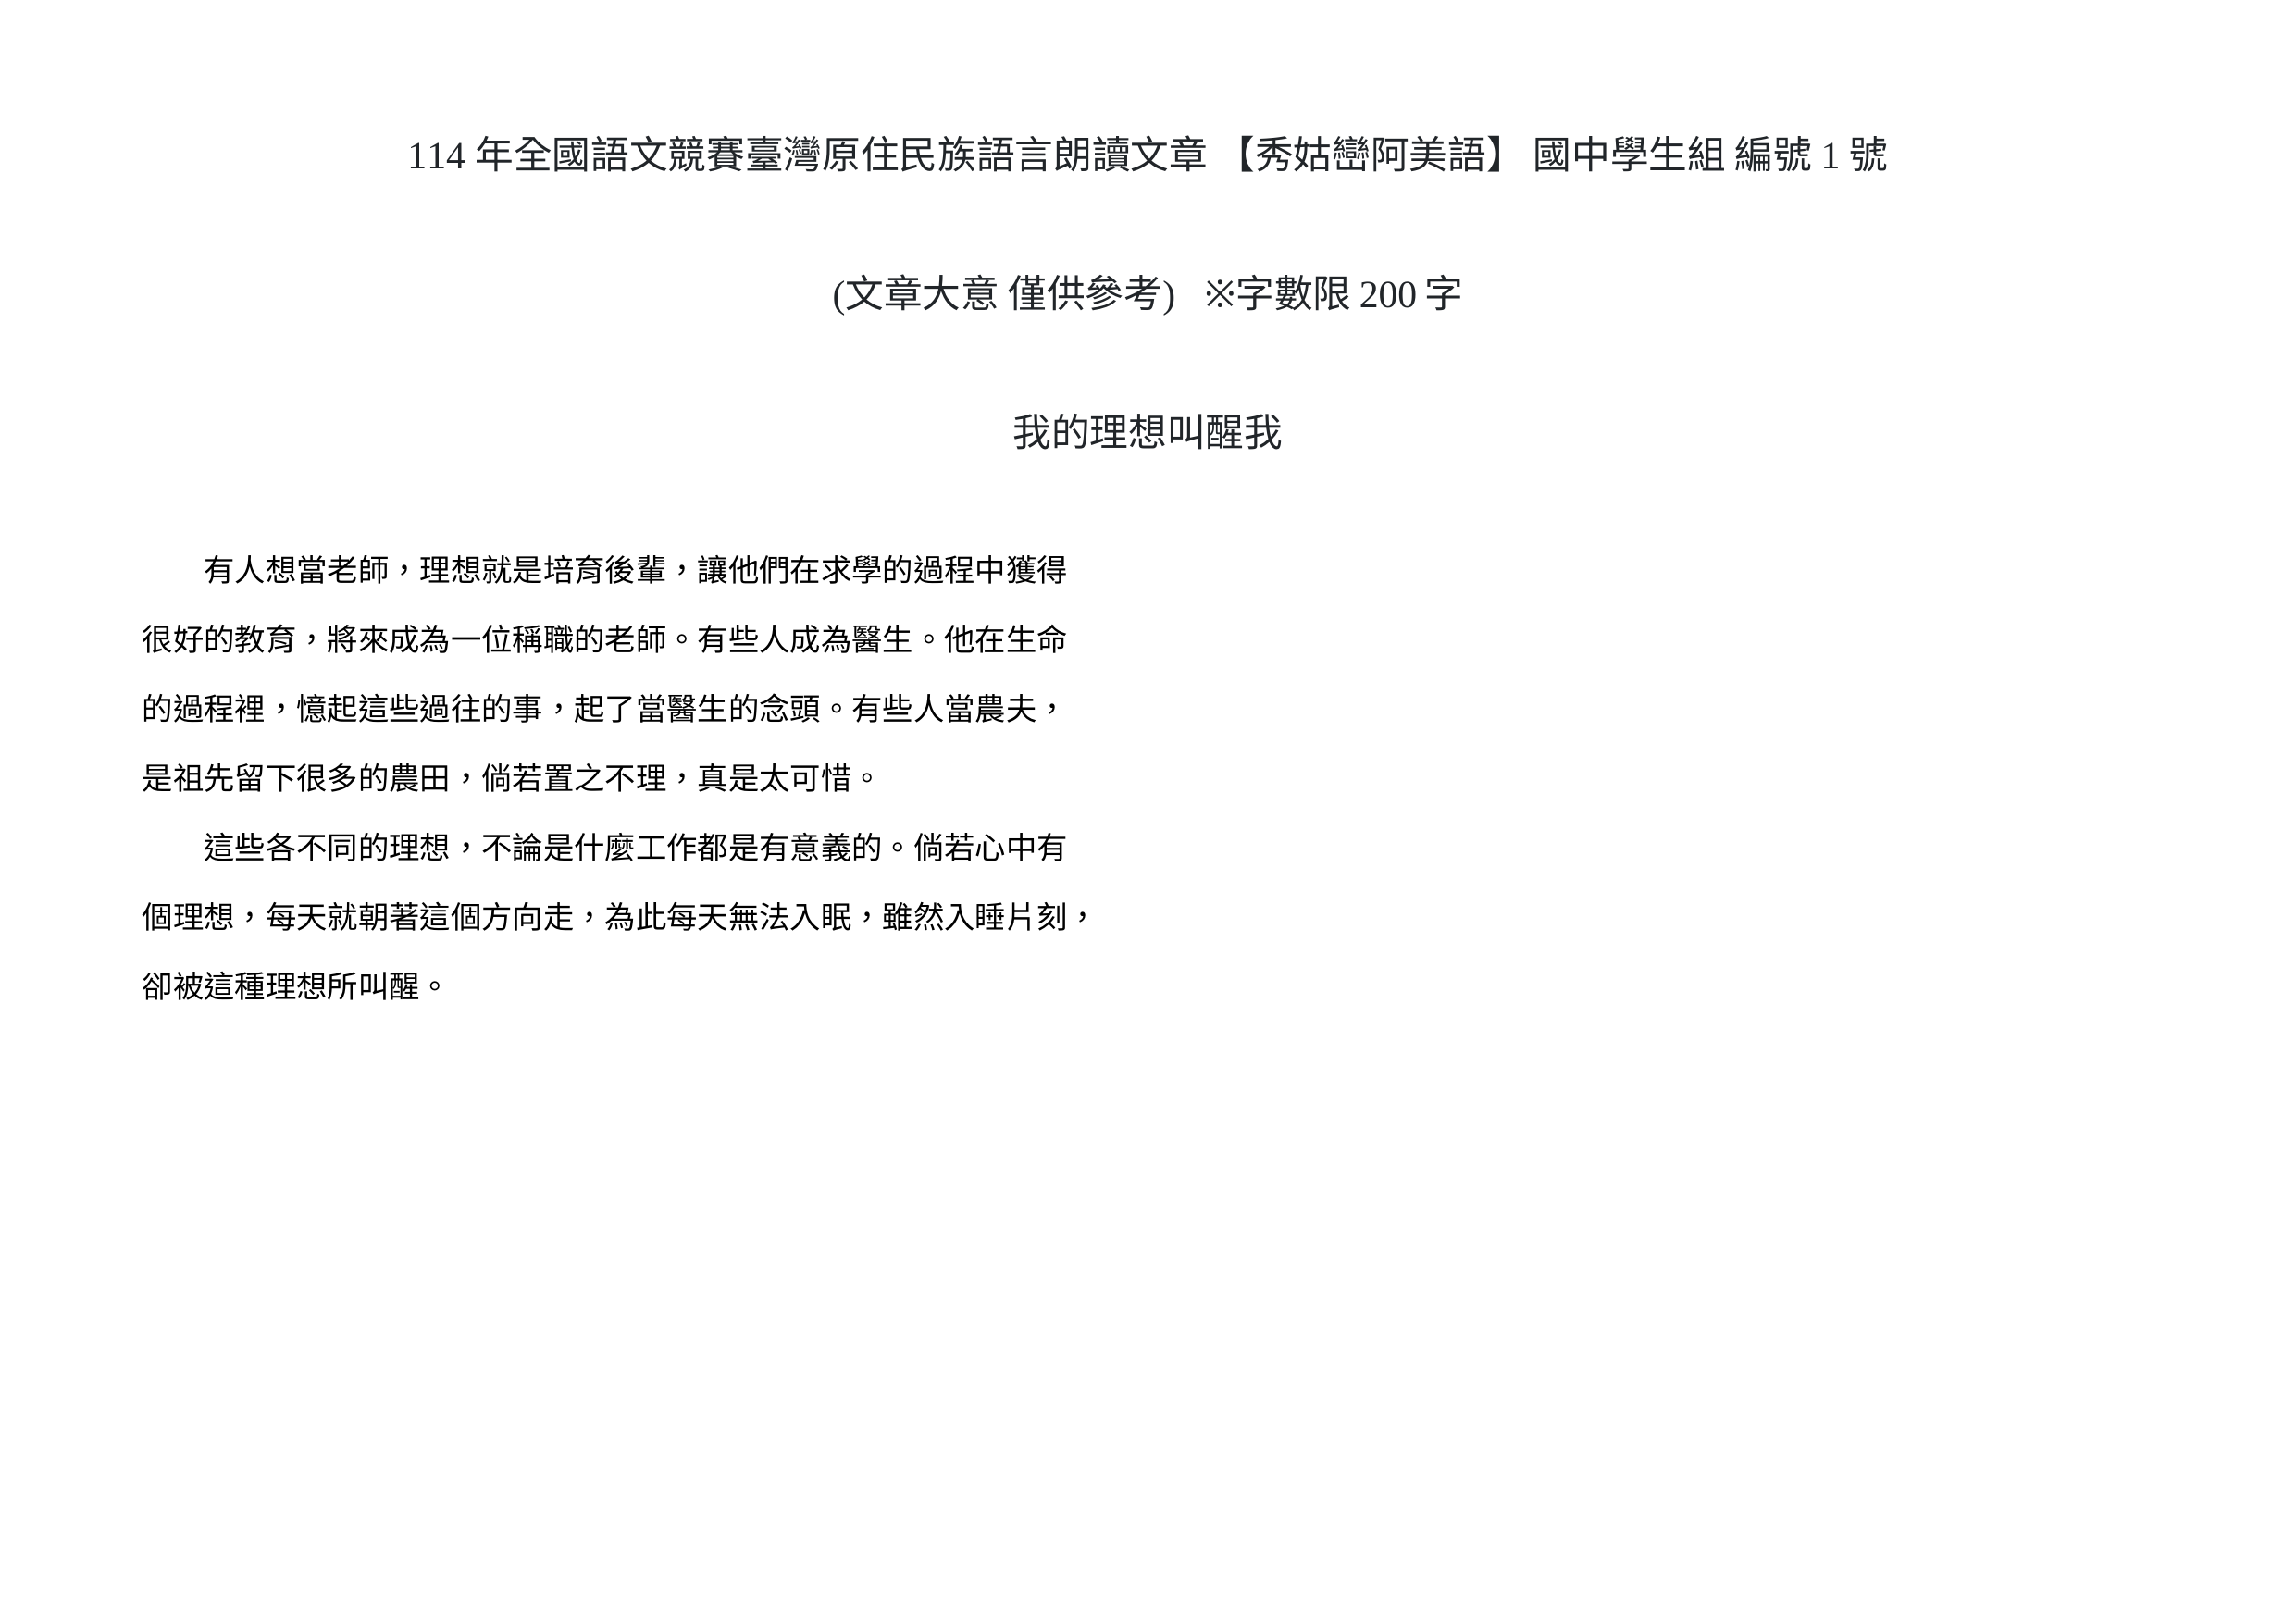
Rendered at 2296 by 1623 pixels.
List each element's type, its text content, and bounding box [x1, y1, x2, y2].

text (文章大意 僅供參考) ※字數限200字 [142, 256, 2153, 326]
text 有人想當老師，理想就是培育後輩，讓他們在求學的過程中獲得很好的教育，將來成為一位稱職的老師。有些人成為醫生。他在生命的過程裡，憶起這些過往的事，起了當醫生的念頭。有些人當農夫，是祖先留下很多的農田，倘若置之不理，真是太可惜。 [142, 534, 1090, 812]
text 這些各不同的理想，不論是什麼工作都是有意義的。倘若心中有個理想，每天就朝著這個方向走，為此每天無法入眠，雖然入睡片刻，卻被這種理想所叫醒。 [142, 812, 1090, 1020]
text 我的理想叫醒我 [142, 395, 2153, 465]
text 114 年全國語文競賽臺灣原住民族語言朗讀文章 【秀姑巒阿美語】 國中學生組 編號 1 號 [142, 118, 2153, 187]
